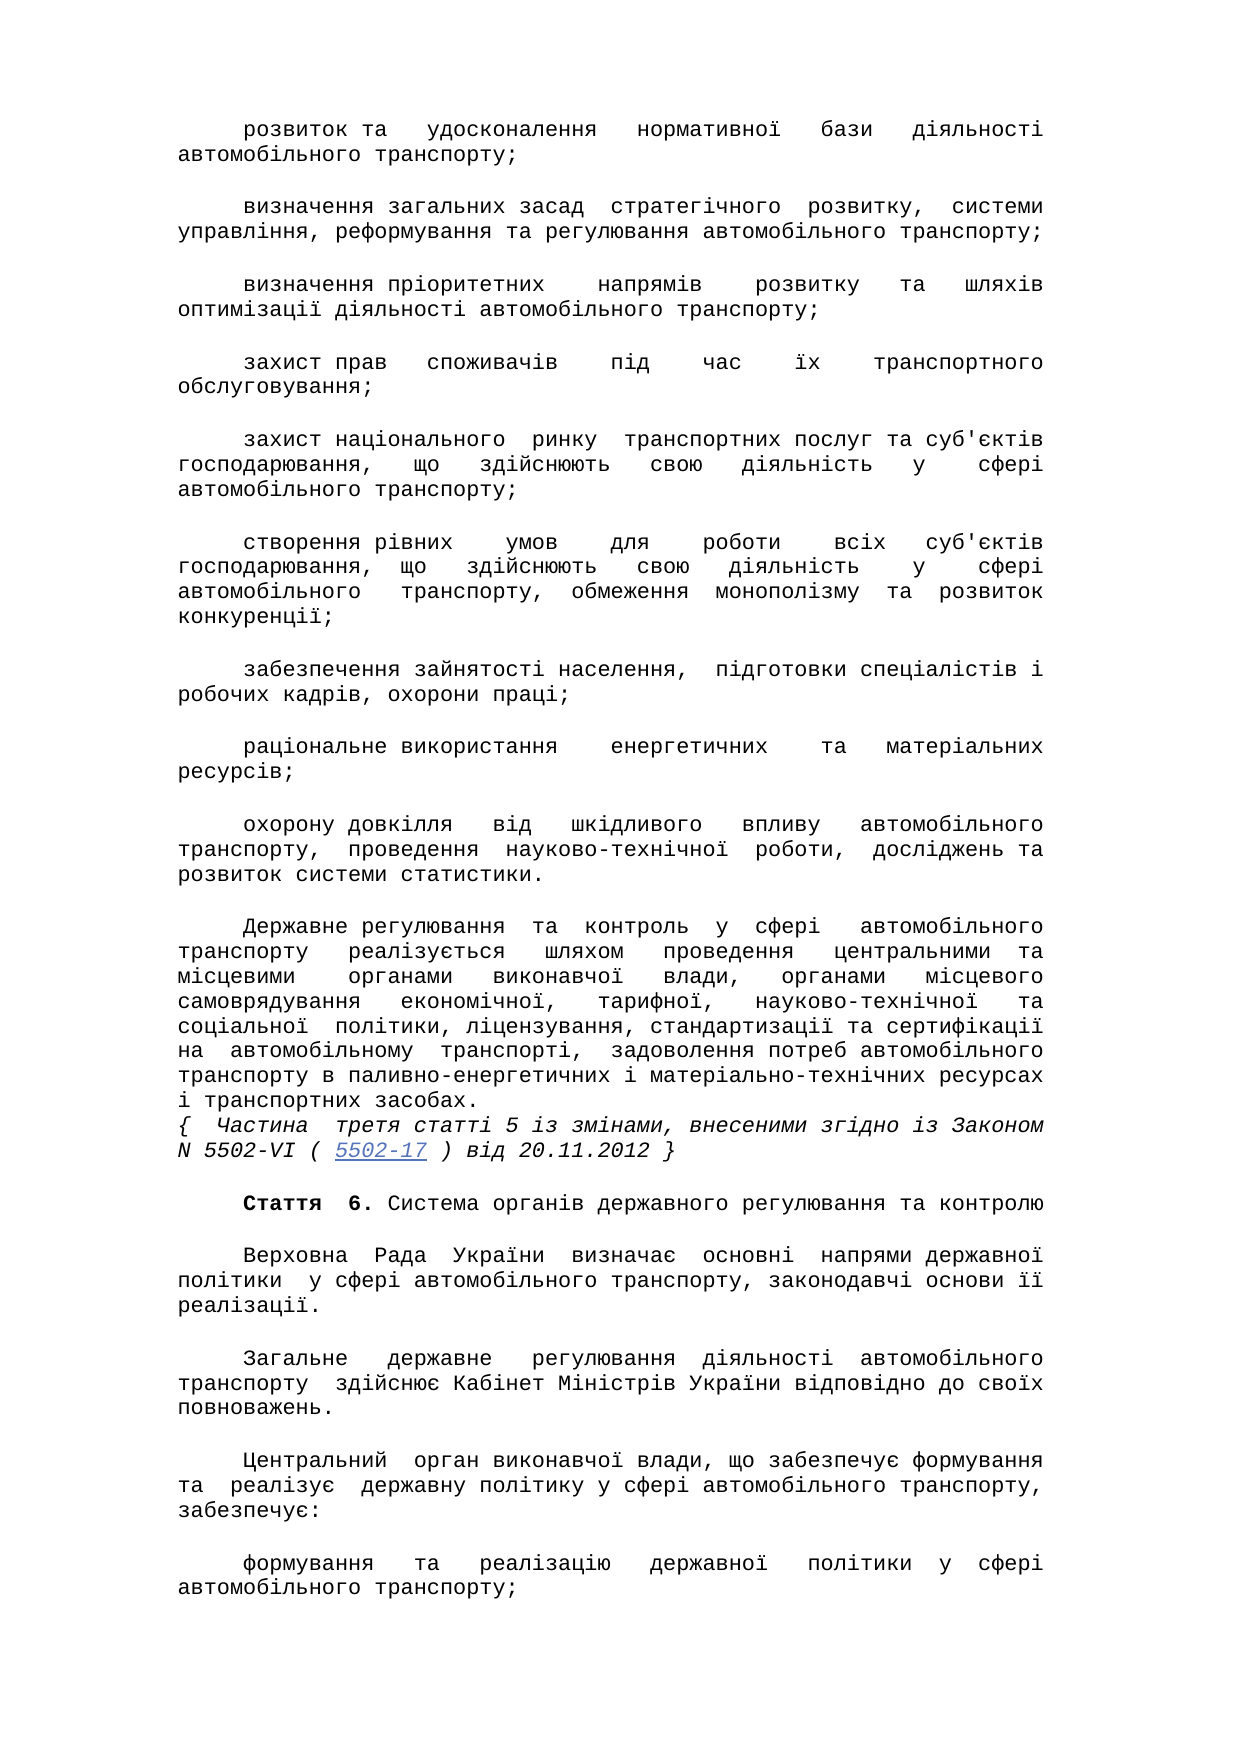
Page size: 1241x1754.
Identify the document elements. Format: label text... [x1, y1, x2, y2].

text Центральний орган виконавчої влади, що забезпечує формування та реалізує державну політику у сфері автомобільного транспорту, забезпечує: [177, 1449, 1152, 1552]
text Загальне державне регулювання діяльності автомобільного транспорту здійснює Кабінет Міністрів України відповідно до своїх повноважень. [177, 1347, 1152, 1449]
text Стаття 6. Система органів державного регулювання та контролю [177, 1192, 1152, 1244]
text раціональне використання енергетичних та матеріальних ресурсів; [177, 736, 1152, 813]
text створення рівних умов для роботи всіх суб'єктів господарювання, що здійснюють свою діяльність у сфері автомобільного транспорту, обмеження монополізму та розвиток конкуренції; [177, 531, 1152, 658]
text визначення пріоритетних напрямів розвитку та шляхів оптимізації діяльності автомобільного транспорту; [177, 273, 1152, 351]
text Верховна Рада України визначає основні напрями державної політики у сфері автомобільного транспорту, законодавчі основи її реалізації. [177, 1244, 1152, 1347]
text захист національного ринку транспортних послуг та суб'єктів господарювання, що здійснюють свою діяльність у сфері автомобільного транспорту; [177, 428, 1152, 531]
text { Частина третя статті 5 із змінами, внесеними згідно із Законом N 5502-VI ( 5502-17 ) від 20.11.2012 } [177, 1114, 1152, 1192]
text охорону довкілля від шкідливого впливу автомобільного транспорту, проведення науково-технічної роботи, досліджень та розвиток системи статистики. [177, 813, 1152, 916]
text Державне регулювання та контроль у сфері автомобільного транспорту реалізується шляхом проведення центральними та місцевими органами виконавчої влади, органами місцевого самоврядування економічної, тарифної, науково-технічної та соціальної політики, ліцензування, стандартизації та сертифікації на автомобільному транспорті, задоволення потреб автомобільного транспорту в паливно-енергетичних і матеріально-технічних ресурсах і транспортних засобах. [177, 916, 1152, 1114]
text захист прав споживачів під час їх транспортного обслуговування; [177, 351, 1152, 428]
text формування та реалізацію державної політики у сфері автомобільного транспорту; [177, 1552, 1152, 1629]
text забезпечення зайнятості населення, підготовки спеціалістів і робочих кадрів, охорони праці; [177, 658, 1152, 736]
text визначення загальних засад стратегічного розвитку, системи управління, реформування та регулювання автомобільного транспорту; [177, 196, 1152, 273]
text розвиток та удосконалення нормативної бази діяльності автомобільного транспорту; [177, 118, 1152, 196]
